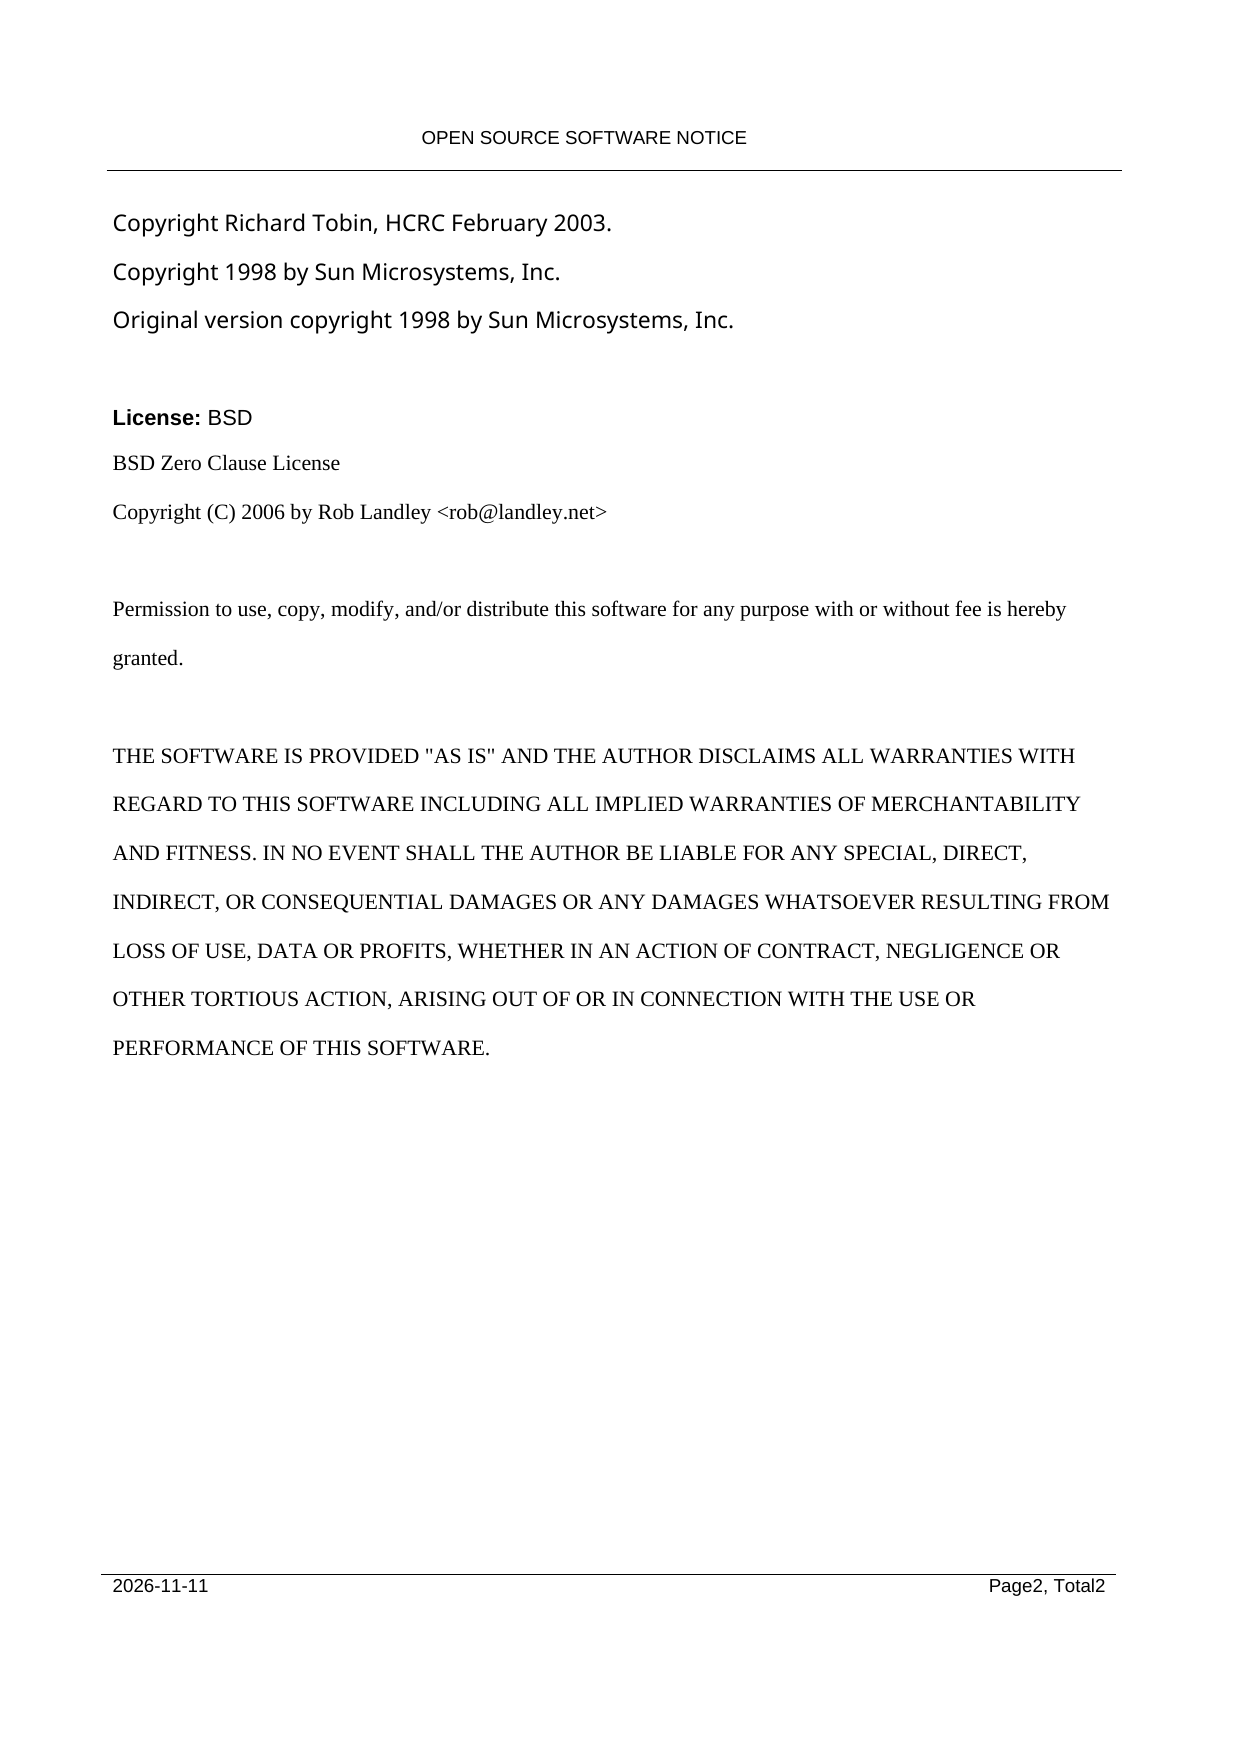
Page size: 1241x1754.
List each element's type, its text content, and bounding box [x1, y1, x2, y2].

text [112, 206, 1128, 385]
text BSD Zero Clause License Copyright (C) 2006 by Rob Landley <rob@landley.net> Permission to use, copy, modify, and/or distribute this software for any purpose with or without fee is hereby granted. THE SOFTWARE IS PROVIDED "AS IS" AND THE AUTHOR DISCLAIMS ALL WARRANTIES WITH REGARD TO THIS SOFTWARE INCLUDING ALL IMPLIED WARRANTIES OF MERCHANTABILITY AND FITNESS. IN NO EVENT SHALL THE AUTHOR BE LIABLE FOR ANY SPECIAL, DIRECT, INDIRECT, OR CONSEQUENTIAL DAMAGES OR ANY DAMAGES WHATSOEVER RESULTING FROM LOSS OF USE, DATA OR PROFITS, WHETHER IN AN ACTION OF CONTRACT, NEGLIGENCE OR OTHER TORTIOUS ACTION, ARISING OUT OF OR IN CONNECTION WITH THE USE OR PERFORMANCE OF THIS SOFTWARE. [112, 446, 1128, 1113]
text License: BSD [112, 401, 1128, 434]
